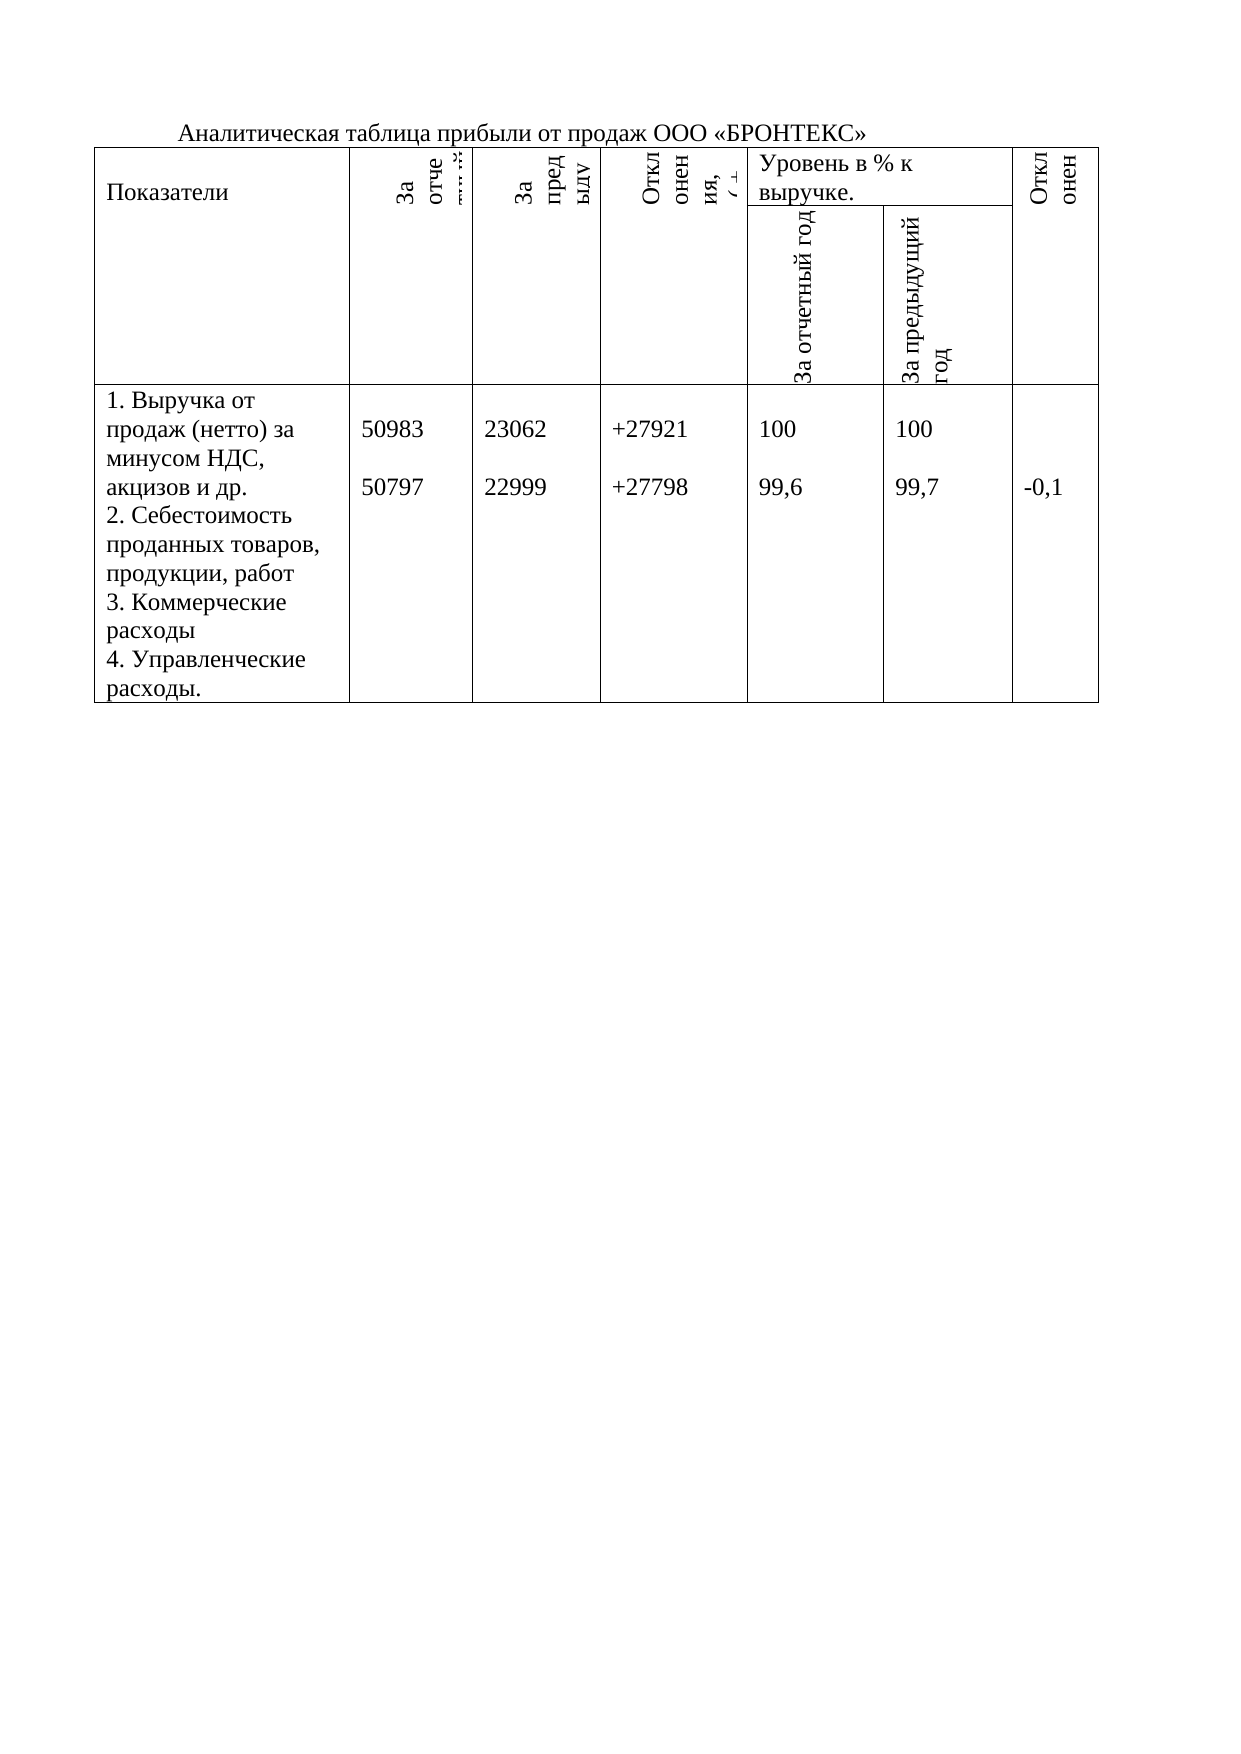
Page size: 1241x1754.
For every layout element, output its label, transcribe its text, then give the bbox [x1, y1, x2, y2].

table_header За отчетный год [350, 148, 472, 384]
table_cell 50983 50797 [350, 385, 472, 702]
table_cell 100 99,7 [884, 385, 1012, 702]
table_cell +27921 +27798 [601, 385, 747, 702]
table_cell 1. Выручка от продаж (нетто) за минусом НДС, акцизов и др. 2. Себестоимость проданных товаров, продукции, работ 3. Коммерческие расходы 4. Управленческие расходы. [95, 385, 349, 702]
text Аналитическая таблица прибыли от продаж ООО «БРОНТЕКС» [118, 118, 1122, 147]
table_header Отклонение в уровне, % [1013, 148, 1098, 384]
table_cell За отчетный год [748, 206, 883, 384]
table_cell За предыдущий год [884, 206, 1012, 384]
table_cell -0,1 [1013, 385, 1098, 702]
table_header Показатели [95, 148, 349, 384]
table_cell 23062 22999 [473, 385, 600, 702]
table_cell 100 99,6 [748, 385, 883, 702]
table_header За предыдущий год. [473, 148, 600, 384]
table_header Отклонения, ( + , - ) [601, 148, 747, 384]
table_header Уровень в % к выручке. [748, 148, 1012, 205]
